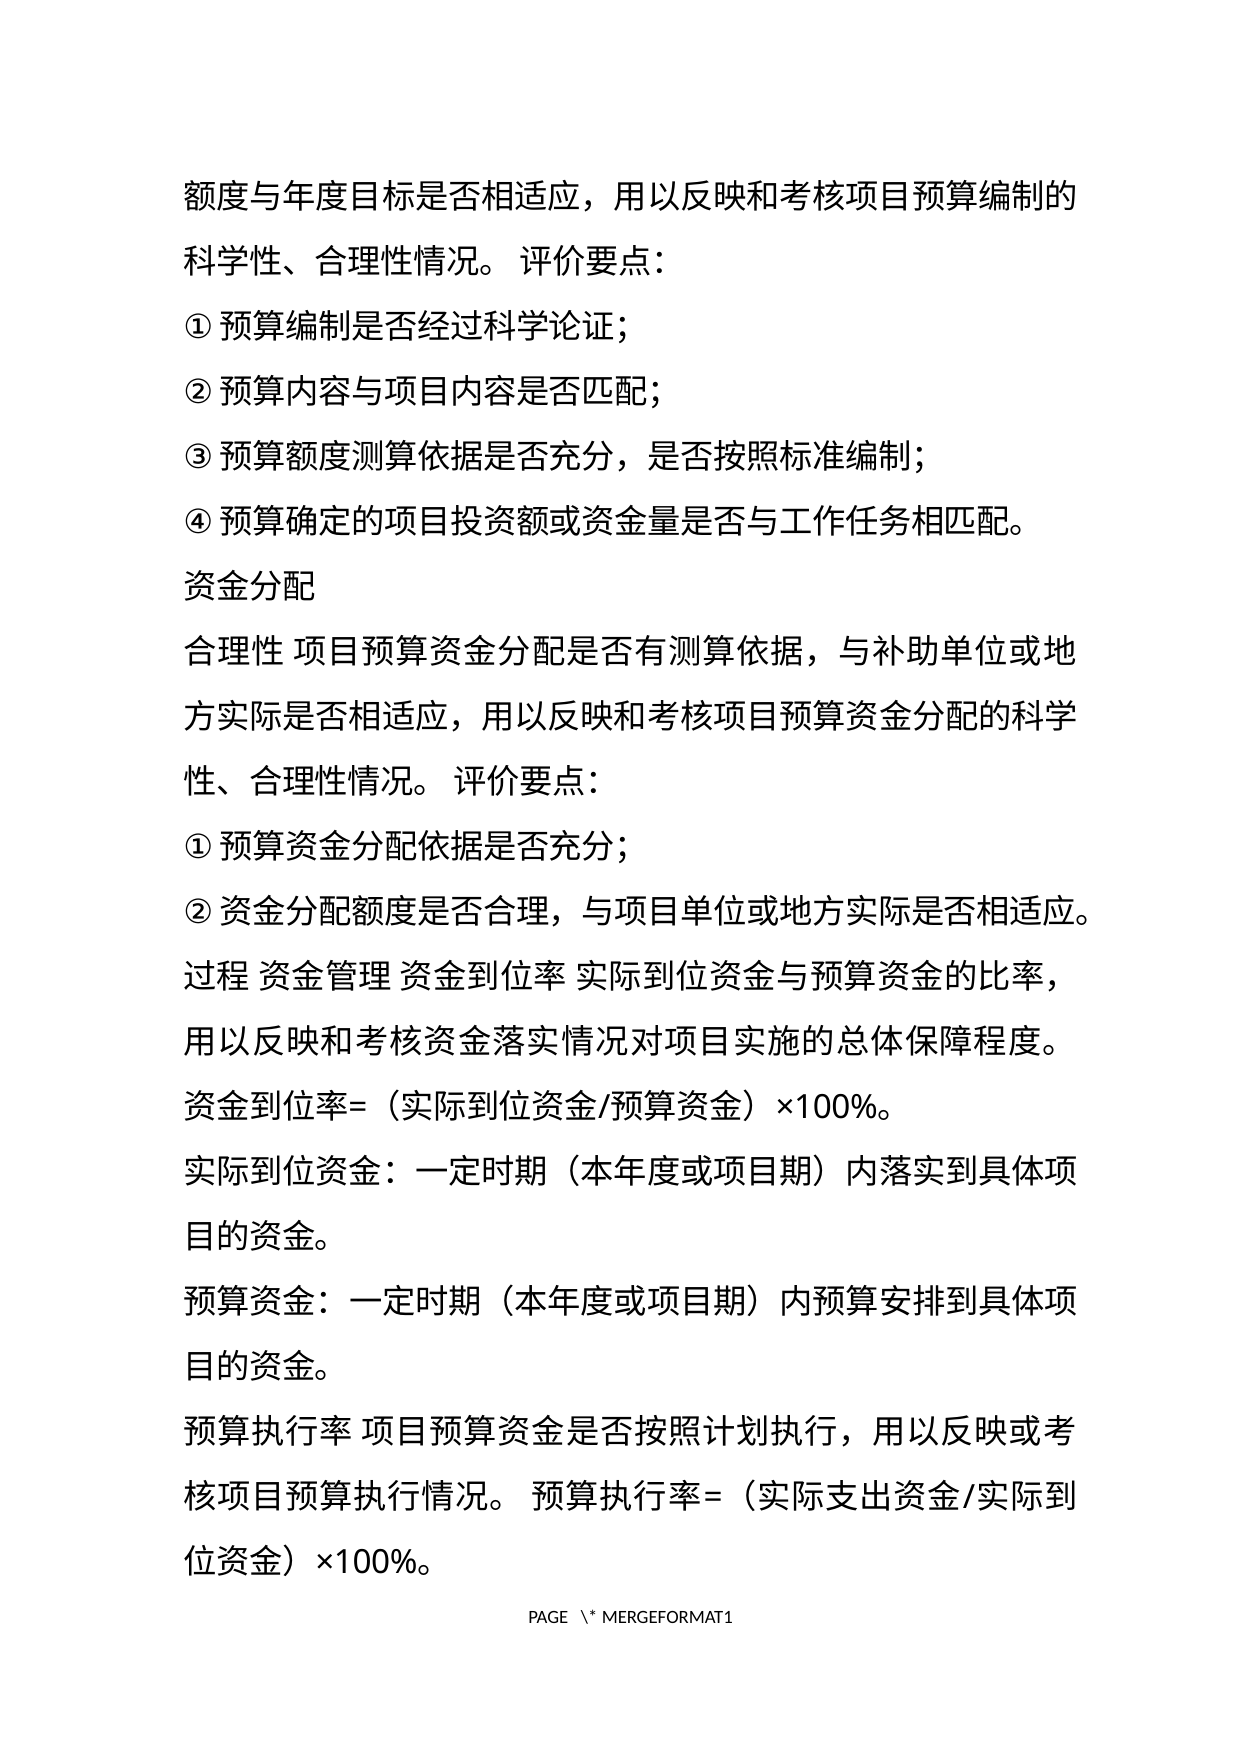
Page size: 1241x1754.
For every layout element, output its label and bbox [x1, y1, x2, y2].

text [183, 162, 1078, 1592]
